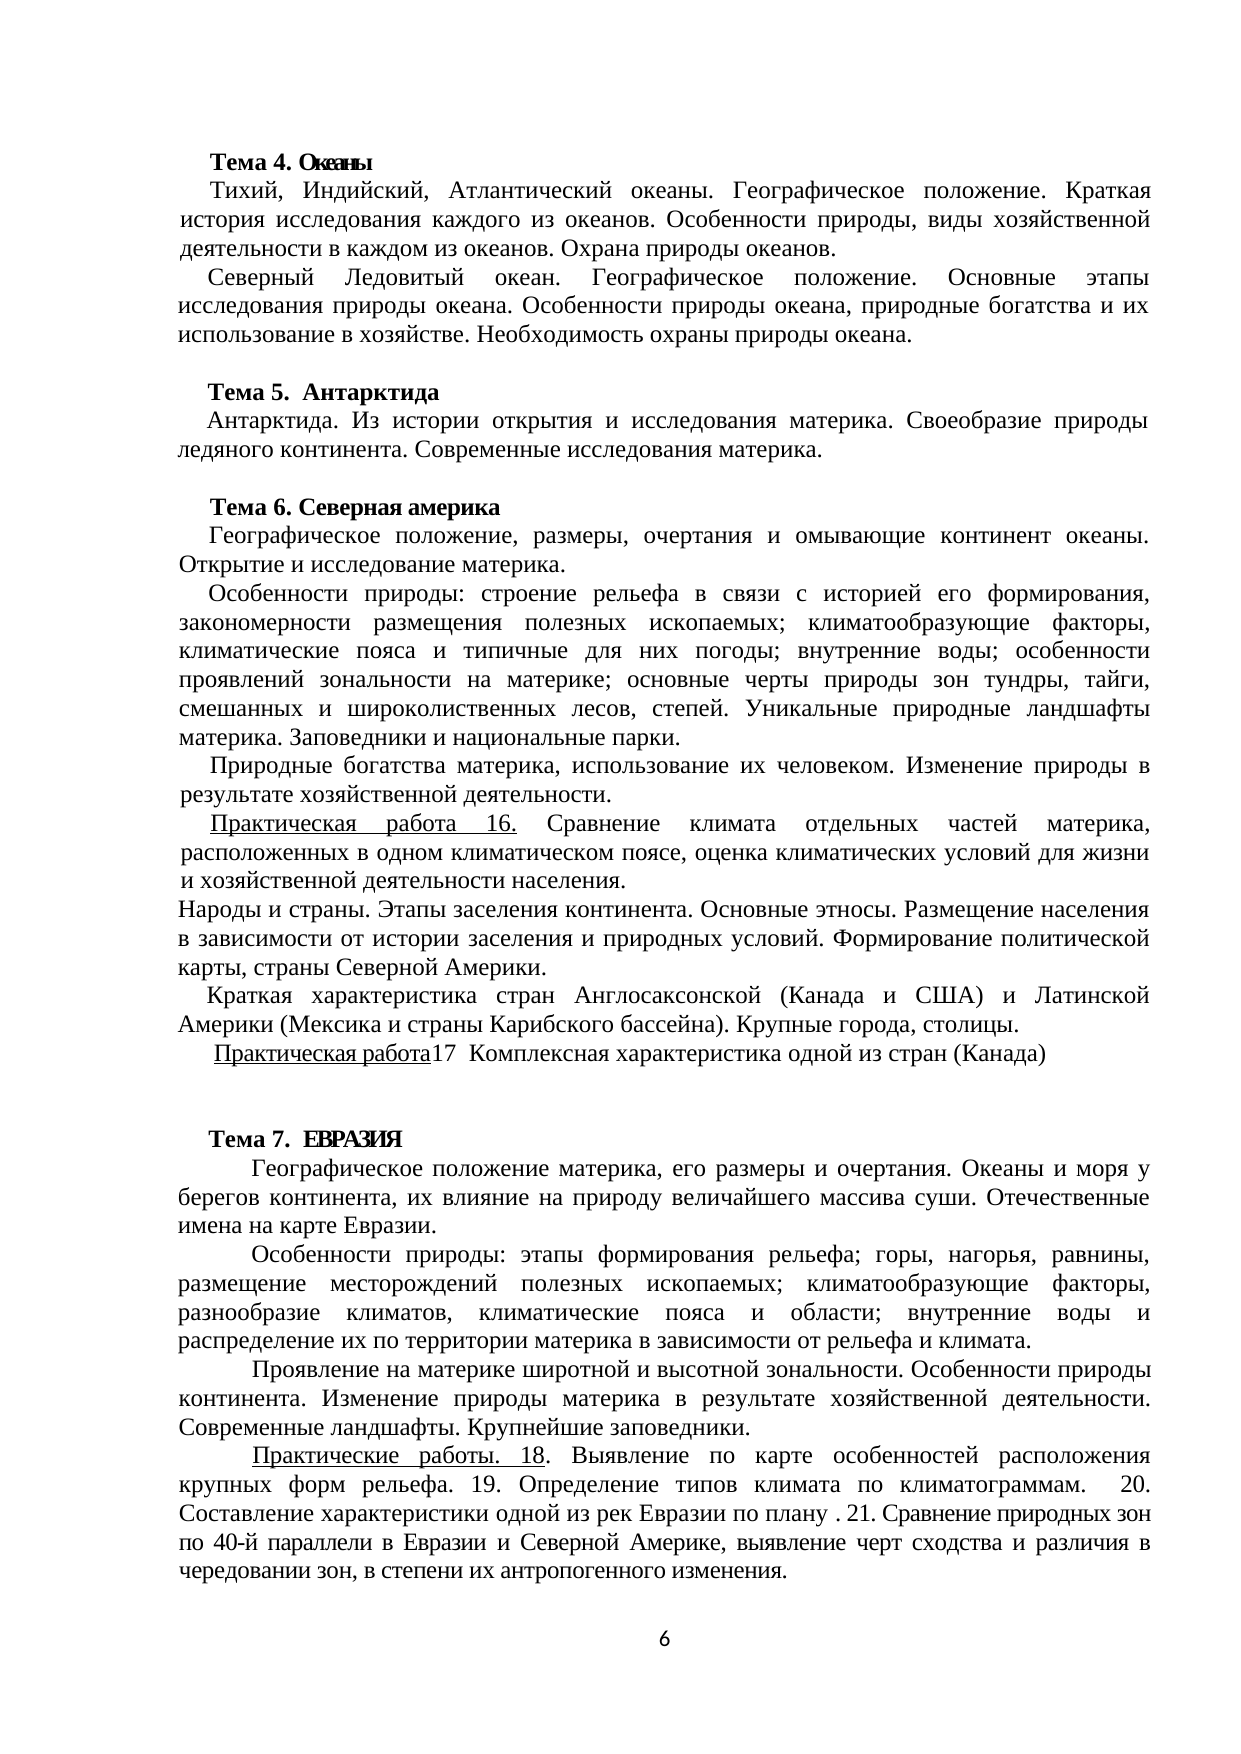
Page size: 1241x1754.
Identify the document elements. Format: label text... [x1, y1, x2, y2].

text Природные богатства материка, использование их человеком. Изменение природы в результате хозяйственной деятельности. [180, 751, 1151, 808]
text Тихий, Индийский, Атлантический океаны. Географическое положение. Краткая история исследования каждого из океанов. Особенности природы, виды хозяйственной деятельности в каждом из океанов. Охрана природы океанов. [180, 176, 1152, 262]
text Народы и страны. Этапы заселения континента. Основные этносы. Размещение населения в зависимости от истории заселения и природных условий. Формирование политической карты, страны Северной Америки. [178, 894, 1151, 981]
text Северный Ледовитый океан. Географическое положение. Основные этапы исследования природы океана. Особенности природы океана, природные богатства и их использование в хозяйстве. Необходимость охраны природы океана. [178, 262, 1150, 348]
text Практические работы. 18. Выявление по карте особенностей расположения крупных форм рельефа. 19. Определение типов климата по климатограммам. 20. Составление характеристики одной из рек Евразии по плану . 21. Сравнение природных зон по 40-й параллели в Евразии и Северной Америке, выявление черт сходства и различия в чередовании зон, в степени их антропогенного изменения. [179, 1441, 1151, 1584]
text Географическое положение материка, его размеры и очертания. Океаны и моря у берегов континента, их влияние на природу величайшего массива суши. Отечественные имена на карте Евразии. [178, 1153, 1151, 1239]
text Особенности природы: строение рельефа в связи с историей его формирования, закономерности размещения полезных ископаемых; климатообразующие факторы, климатические пояса и типичные для них погоды; внутренние воды; особенности проявлений зональности на материке; основные черты природы зон тундры, тайги, смешанных и широколиственных лесов, степей. Уникальные природные ландшафты материка. Заповедники и национальные парки. [179, 578, 1151, 751]
text Тема 5. Антарктида [207, 377, 1152, 406]
text Проявление на материке широтной и высотной зональности. Особенности природы континента. Изменение природы материка в результате хозяйственной деятельности. Современные ландшафты. Крупнейшие заповедники. [178, 1354, 1152, 1441]
text Тема 7. ЕВРАЗИЯ [208, 1124, 691, 1153]
text Тема 6. Северная америка [209, 492, 1152, 521]
text Практическая работа17 Комплексная характеристика одной из стран (Канада) [177, 1038, 1150, 1067]
text Краткая характеристика стран Англосаксонской (Канада и США) и Латинской Америки (Мексика и страны Карибского бассейна). Крупные города, столицы. [177, 981, 1151, 1038]
text Особенности природы: этапы формирования рельефа; горы, нагорья, равнины, размещение месторождений полезных ископаемых; климатообразующие факторы, разнообразие климатов, климатические пояса и области; внутренние воды и распределение их по территории материка в зависимости от рельефа и климата. [178, 1239, 1151, 1354]
text Антарктида. Из истории открытия и исследования материка. Своеобразие природы ледяного континента. Современные исследования материка. [177, 406, 1149, 463]
text Практическая работа 16. Сравнение климата отдельных частей материка, расположенных в одном климатическом поясе, оценка климатических условий для жизни и хозяйственной деятельности населения. [180, 808, 1151, 894]
text Географическое положение, размеры, очертания и омывающие континент океаны. Открытие и исследование материка. [179, 521, 1150, 578]
text Тема 4. Океаны [209, 147, 691, 176]
